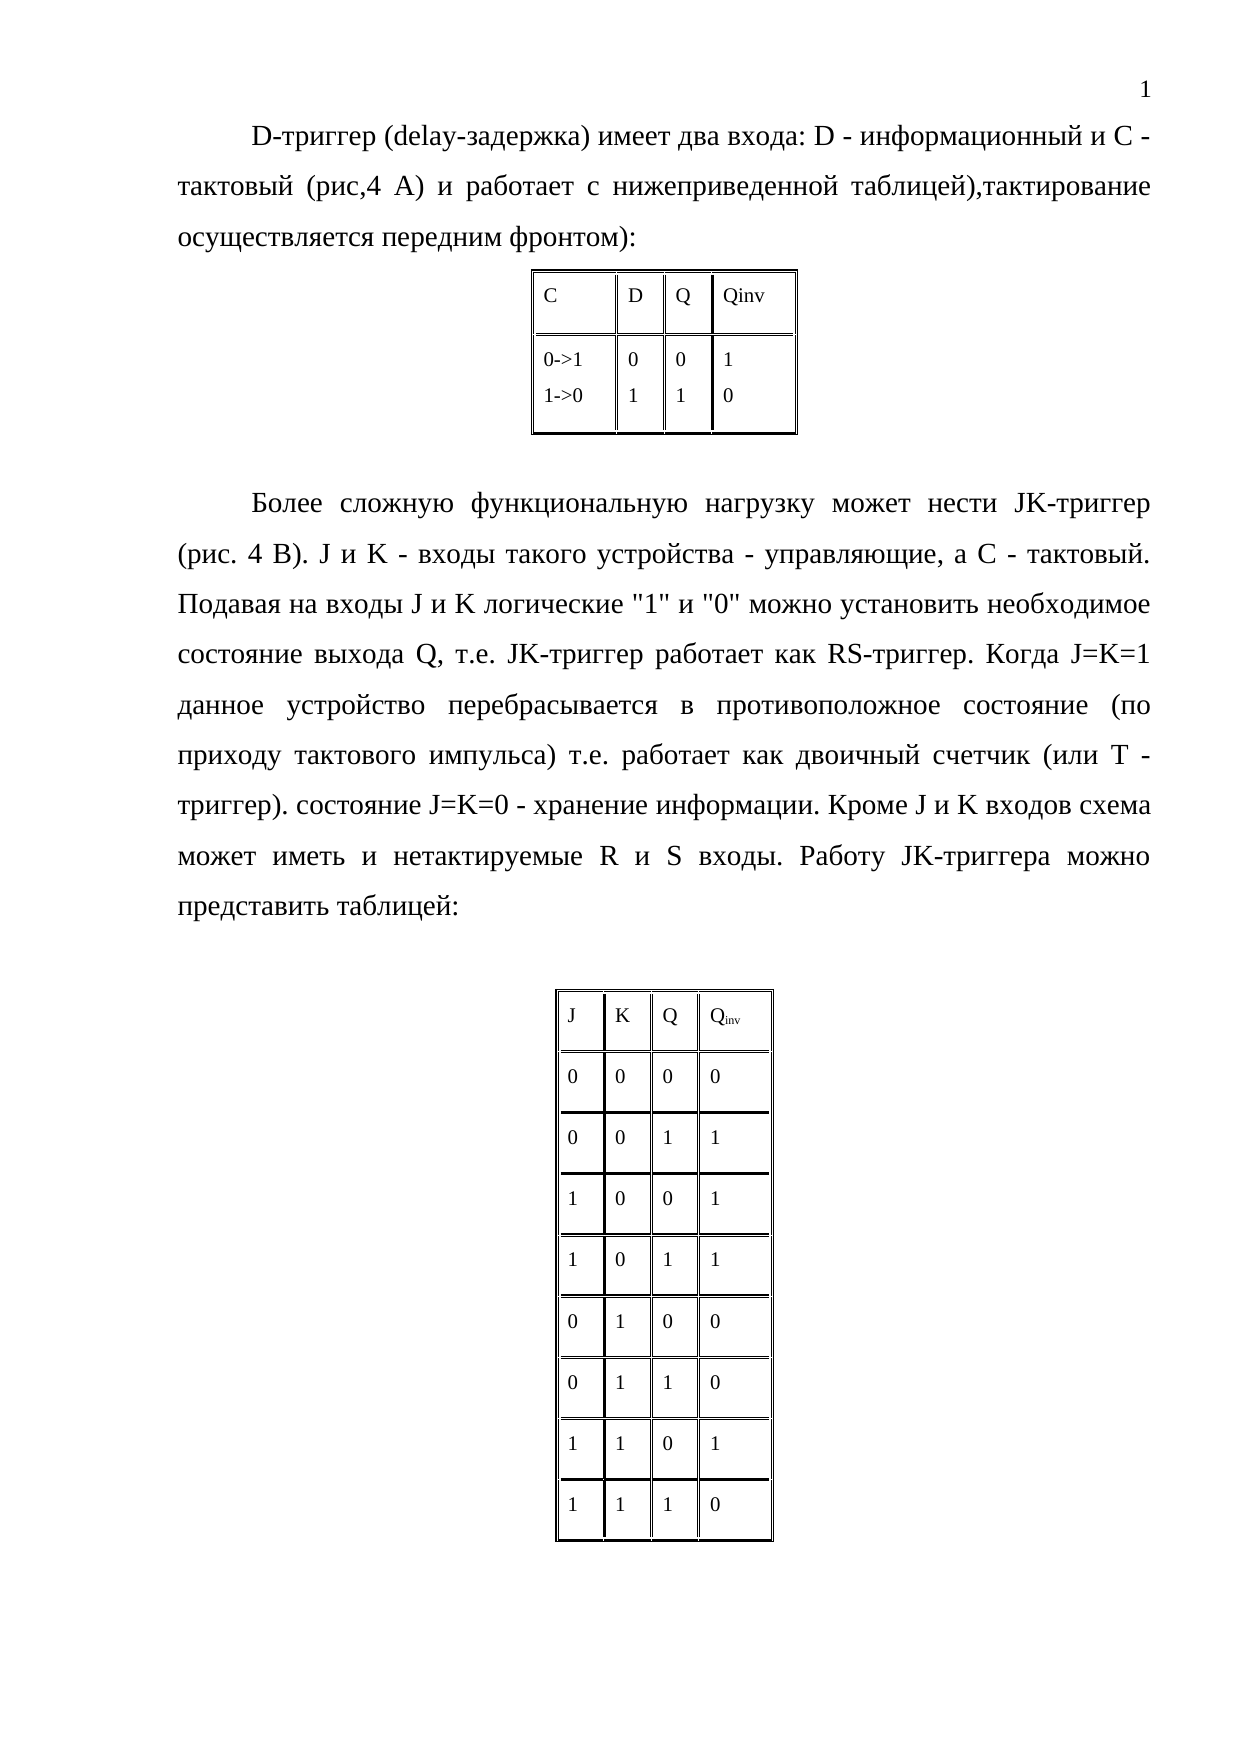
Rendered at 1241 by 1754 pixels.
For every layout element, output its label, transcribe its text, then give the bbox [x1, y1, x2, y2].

table_cell 0 [606, 1053, 650, 1111]
table_cell 0 [653, 1420, 697, 1478]
table_cell 0 [653, 1053, 697, 1111]
table_cell 0 [699, 1356, 772, 1417]
table_cell 1 [700, 1111, 771, 1172]
table_cell 0 [653, 1298, 697, 1356]
table_cell 0 [557, 1050, 604, 1111]
table_header Qinv [699, 992, 771, 1050]
table_cell 0 [699, 1050, 772, 1111]
table_cell 1 [606, 1420, 650, 1478]
table_cell 0 [700, 1294, 771, 1356]
table_cell 0 [557, 1356, 604, 1417]
table_cell 0->1 1->0 [534, 333, 617, 432]
table_cell 1 [557, 1417, 604, 1478]
table_cell 0 [559, 1294, 603, 1356]
table_cell 0 [606, 1175, 650, 1233]
table_header C [534, 273, 617, 332]
table_cell 0 [606, 1237, 650, 1294]
table_cell 0 [606, 1114, 650, 1172]
table_cell 1 [559, 1233, 603, 1294]
table_cell 0 [653, 1175, 697, 1233]
text Более сложную функциональную нагрузку может нести JK-триггер (рис. 4 B). J и K - входы такого устройства - управляющие, а C - тактовый. Подавая на входы J и K логические "1" и "0" можно установить необходимое состояние выхода Q, т.е. JK-триггер работает как RS-триггер. Когда J=K=1 данное устройство перебрасывается в противоположное состояние (по приходу тактового импульса) т.е. работает как двоичный счетчик (или Т -триггер). состояние J=K=0 - хранение информации. Кроме J и K входов схема может иметь и нетактируемые R и S входы. Работу JK-триггера можно представить таблицей: [177, 486, 1152, 922]
table_cell 1 [699, 1417, 772, 1478]
table_cell 1 [557, 1478, 604, 1539]
table_cell 1 [653, 1359, 697, 1417]
table_cell 1 0 [712, 333, 795, 432]
table_header K [604, 992, 651, 1050]
table_header Q [651, 992, 699, 1050]
table_header D [617, 273, 664, 332]
table_cell 1 [604, 1481, 651, 1539]
table_cell 1 [653, 1114, 697, 1172]
table_header Q [665, 271, 712, 332]
table_cell 1 [700, 1233, 771, 1294]
table_header J [557, 990, 604, 1050]
table_cell 1 [653, 1237, 697, 1294]
table_cell 0 1 [665, 336, 712, 432]
table_cell 1 [651, 1481, 699, 1539]
table_cell 0 [699, 1478, 772, 1539]
table_cell 1 [559, 1172, 603, 1233]
table_header Qinv [712, 273, 795, 332]
table_cell 1 [606, 1298, 650, 1356]
table_cell 0 1 [617, 336, 664, 432]
table_cell 0 [559, 1111, 603, 1172]
text D-триггер (delay-задержка) имеет два входа: D - информационный и C - тактовый (рис,4 А) и работает с нижеприведенной таблицей),тактирование осуществляется передним фронтом): [177, 118, 1152, 252]
table_cell 1 [606, 1359, 650, 1417]
table_cell 1 [700, 1172, 771, 1233]
